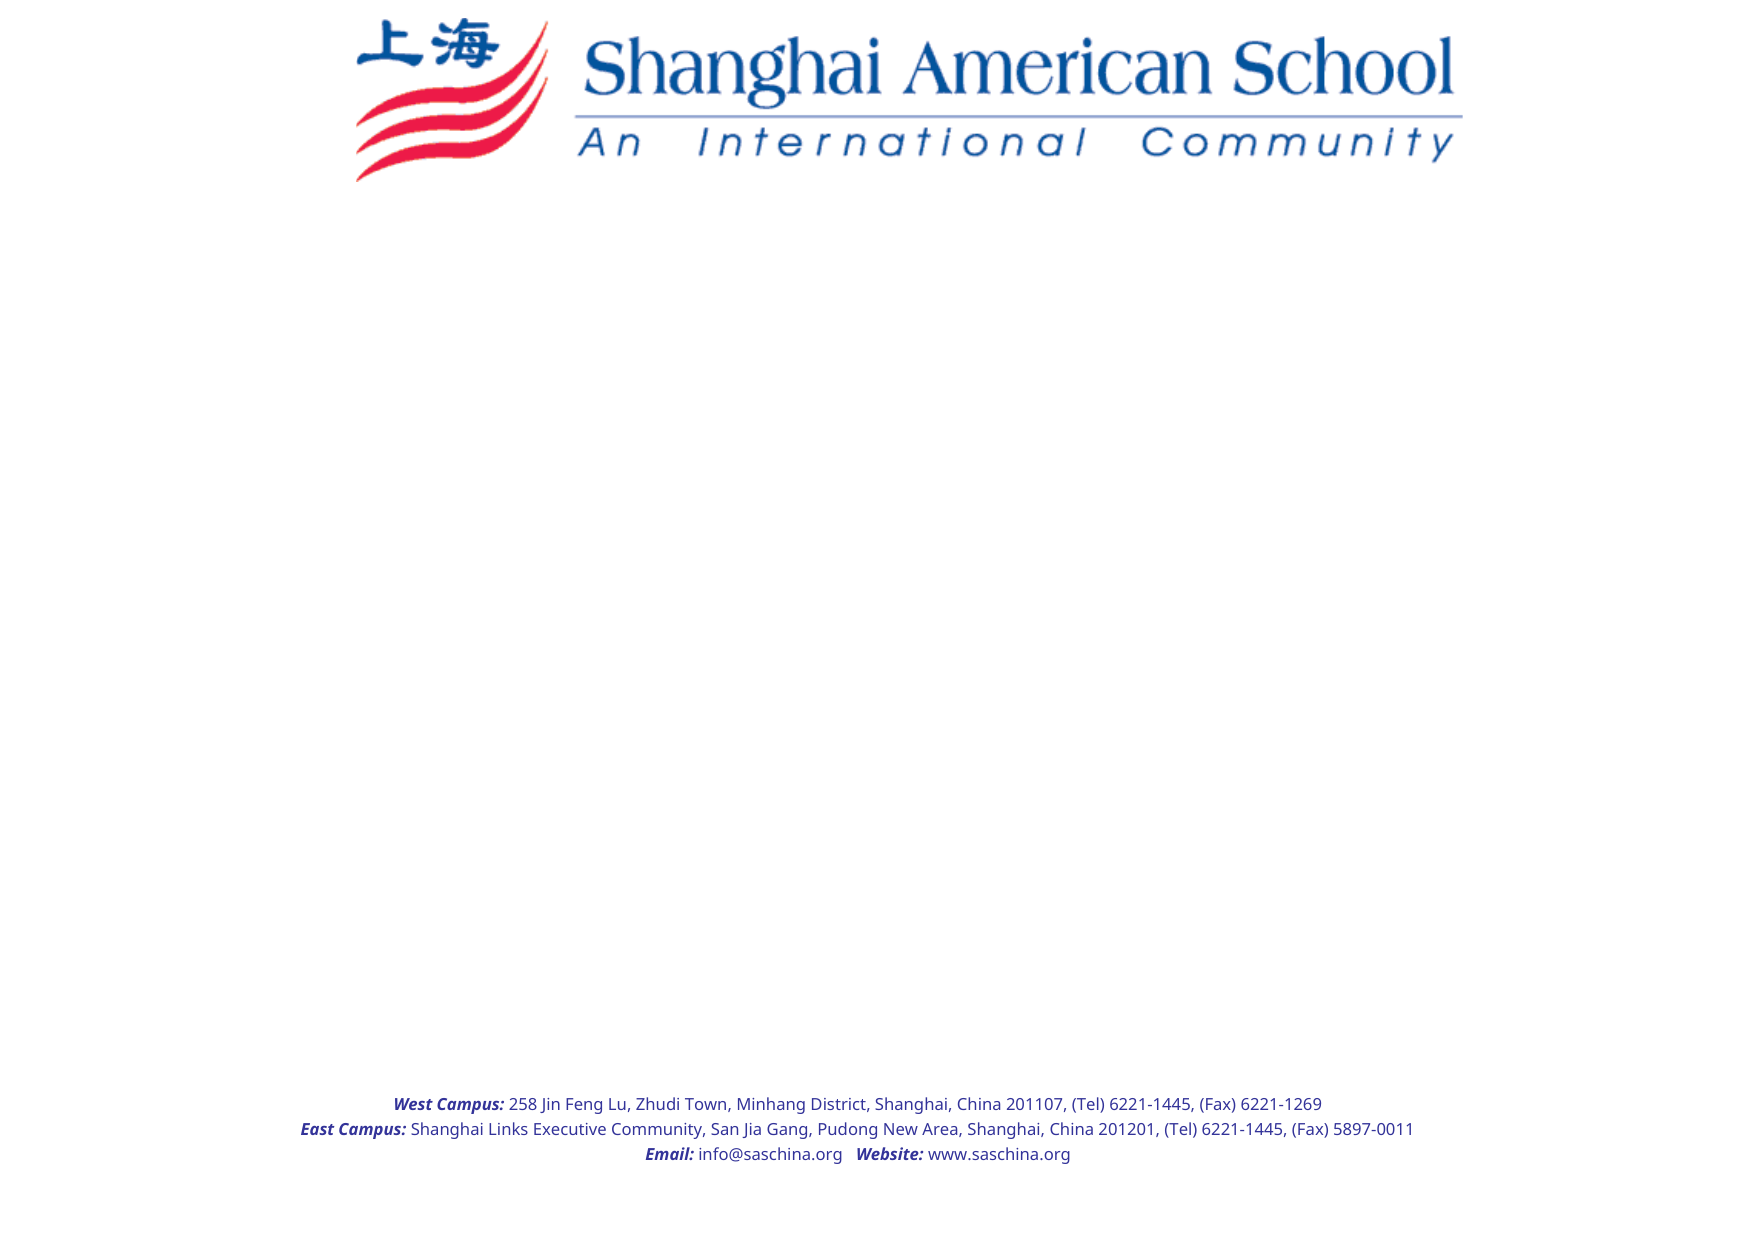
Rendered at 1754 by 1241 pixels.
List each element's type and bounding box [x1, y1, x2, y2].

picture [356, 18, 1463, 182]
